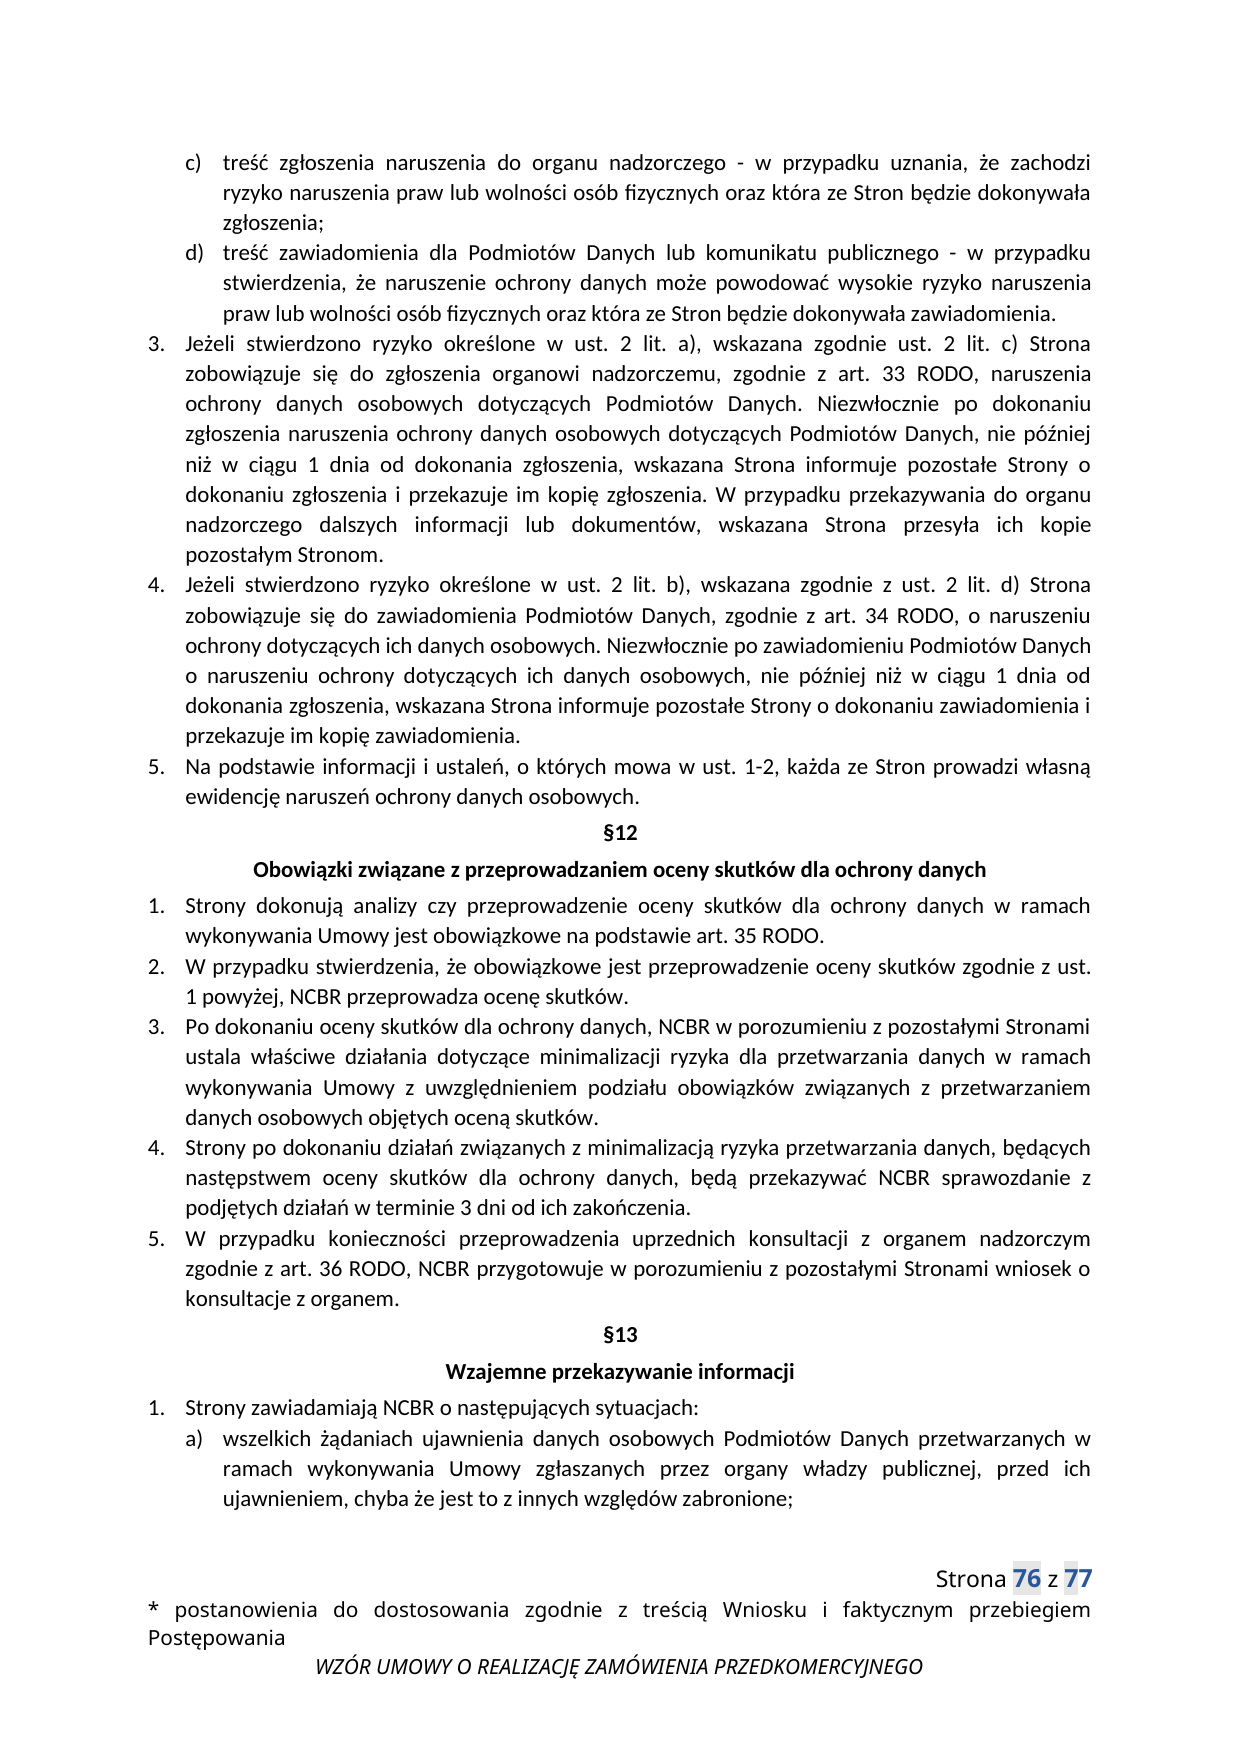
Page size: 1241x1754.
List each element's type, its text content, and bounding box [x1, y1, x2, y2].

list Jeżeli stwierdzono ryzyko określone w ust. 2 lit. a), wskazana zgodnie ust. 2 lit. c) Strona zobowiązuje się do zgłoszenia organowi nadzorczemu, zgodnie z art. 33 RODO, naruszenia ochrony danych osobowych dotyczących Podmiotów Danych. Niezwłocznie po dokonaniu zgłoszenia naruszenia ochrony danych osobowych dotyczących Podmiotów Danych, nie później niż w ciągu 1 dnia od dokonania zgłoszenia, wskazana Strona informuje pozostałe Strony o dokonaniu zgłoszenia i przekazuje im kopię zgłoszenia. W przypadku przekazywania do organu nadzorczego dalszych informacji lub dokumentów, wskazana Strona przesyła ich kopie pozostałym Stronom. [148, 329, 1093, 568]
list wszelkich żądaniach ujawnienia danych osobowych Podmiotów Danych przetwarzanych w ramach wykonywania Umowy zgłaszanych przez organy władzy publicznej, przed ich ujawnieniem, chyba że jest to z innych względów zabronione; [185, 1424, 1093, 1512]
list treść zawiadomienia dla Podmiotów Danych lub komunikatu publicznego - w przypadku stwierdzenia, że naruszenie ochrony danych może powodować wysokie ryzyko naruszenia praw lub wolności osób fizycznych oraz która ze Stron będzie dokonywała zawiadomienia. [185, 238, 1093, 327]
text Obowiązki związane z przeprowadzaniem oceny skutków dla ochrony danych [148, 855, 1093, 883]
list Strony dokonują analizy czy przeprowadzenie oceny skutków dla ochrony danych w ramach wykonywania Umowy jest obowiązkowe na podstawie art. 35 RODO. [148, 891, 1093, 949]
text Wzajemne przekazywanie informacji [148, 1357, 1093, 1385]
list Strony zawiadamiają NCBR o następujących sytuacjach: [148, 1393, 1093, 1421]
list W przypadku stwierdzenia, że obowiązkowe jest przeprowadzenie oceny skutków zgodnie z ust. 1 powyżej, NCBR przeprowadza ocenę skutków. [148, 952, 1093, 1010]
list Jeżeli stwierdzono ryzyko określone w ust. 2 lit. b), wskazana zgodnie z ust. 2 lit. d) Strona zobowiązuje się do zawiadomienia Podmiotów Danych, zgodnie z art. 34 RODO, o naruszeniu ochrony dotyczących ich danych osobowych. Niezwłocznie po zawiadomieniu Podmiotów Danych o naruszeniu ochrony dotyczących ich danych osobowych, nie później niż w ciągu 1 dnia od dokonania zgłoszenia, wskazana Strona informuje pozostałe Strony o dokonaniu zawiadomienia i przekazuje im kopię zawiadomienia. [148, 571, 1093, 749]
list W przypadku konieczności przeprowadzenia uprzednich konsultacji z organem nadzorczym zgodnie z art. 36 RODO, NCBR przygotowuje w porozumieniu z pozostałymi Stronami wniosek o konsultacje z organem. [148, 1224, 1093, 1312]
text §13 [148, 1321, 1093, 1348]
list Po dokonaniu oceny skutków dla ochrony danych, NCBR w porozumieniu z pozostałymi Stronami ustala właściwe działania dotyczące minimalizacji ryzyka dla przetwarzania danych w ramach wykonywania Umowy z uwzględnieniem podziału obowiązków związanych z przetwarzaniem danych osobowych objętych oceną skutków. [148, 1012, 1093, 1131]
list Na podstawie informacji i ustaleń, o których mowa w ust. 1-2, każda ze Stron prowadzi własną ewidencję naruszeń ochrony danych osobowych. [148, 752, 1093, 810]
list Strony po dokonaniu działań związanych z minimalizacją ryzyka przetwarzania danych, będących następstwem oceny skutków dla ochrony danych, będą przekazywać NCBR sprawozdanie z podjętych działań w terminie 3 dni od ich zakończenia. [148, 1133, 1093, 1221]
text §12 [148, 818, 1093, 846]
list treść zgłoszenia naruszenia do organu nadzorczego - w przypadku uznania, że zachodzi ryzyko naruszenia praw lub wolności osób fizycznych oraz która ze Stron będzie dokonywała zgłoszenia; [185, 148, 1093, 236]
